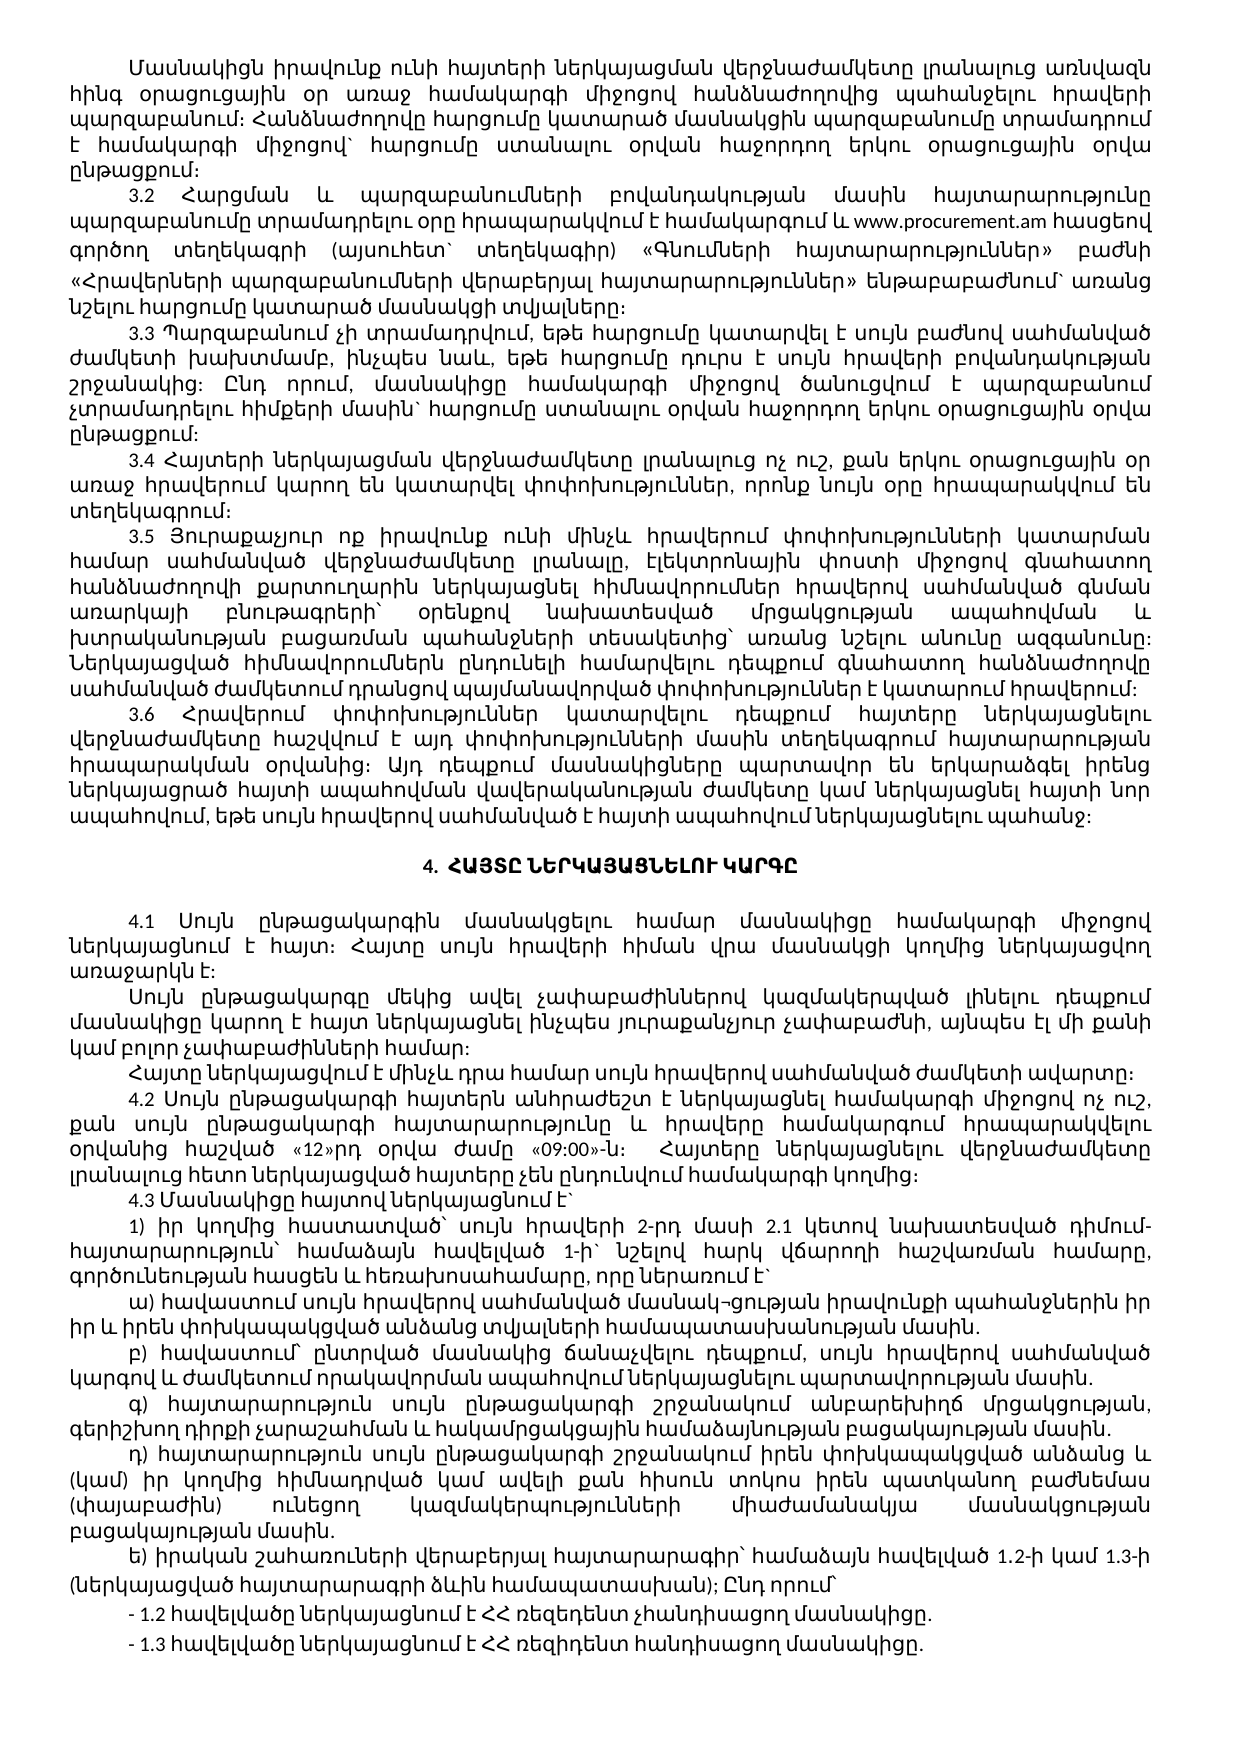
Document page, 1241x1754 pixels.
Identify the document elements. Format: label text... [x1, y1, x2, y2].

text 3.6 Հրավերում փոփոխություններ կատարվելու դեպքում հայտերը ներկայացնելու վերջնաժամկետը հաշվվում է այդ փոփոխությունների մասին տեղեկագրում հայտարարության հրապարակման օրվանից։ Այդ դեպքում մասնակիցները պարտավոր են երկարաձգել իրենց ներկայացրած հայտի ապահովման վավերականության ժամկետը կամ ներկայացնել հայտի նոր ապահովում, եթե սույն հրավերով սահմանված է հայտի ապահովում ներկայացնելու պահանջ: [69, 701, 1152, 828]
text 4. ՀԱՅՏԸ ՆԵՐԿԱՅԱՑՆԵԼՈՒ ԿԱՐԳԸ [69, 854, 1152, 879]
text Մասնակիցն իրավունք ունի հայտերի ներկայացման վերջնաժամկետը լրանալուց առնվազն հինգ օրացուցային օր առաջ համակարգի միջոցով հանձնաժողովից պահանջելու հրավերի պարզաբանում։ Հանձնաժողովը հարցումը կատարած մասնակցին պարզաբանումը տրամադրում է համակարգի միջոցով` հարցումը ստանալու օրվան հաջորդող երկու օրացուցային օրվա ընթացքում։ [69, 56, 1152, 183]
text - 1.2 հավելվածը ներկայացնում է ՀՀ ռեզեդենտ չհանդիսացող մասնակիցը. [69, 1602, 1152, 1627]
text ե) իրական շահառուների վերաբերյալ հայտարարագիր՝ համաձայն հավելված 1․2-ի կամ 1.3-ի (ներկայացված հայտարարագրի ձևին համապատասխան); Ընդ որում՝ [69, 1543, 1152, 1598]
text ա) հավաստում սույն հրավերով սահմանված մասնակ¬ցության իրավունքի պահանջներին իր իր և իրեն փոխկապակցված անձանց տվյալների համապատասխանության մասին. [69, 1289, 1152, 1340]
text Սույն ընթացակարգը մեկից ավել չափաբաժիններով կազմակերպված լինելու դեպքում մասնակիցը կարող է հայտ ներկայացնել ինչպես յուրաքանչյուր չափաբաժնի, այնպես էլ մի քանի կամ բոլոր չափաբաժինների համար: [69, 984, 1152, 1060]
text 1) իր կողմից հաստատված՝ սույն հրավերի 2-րդ մասի 2.1 կետով նախատեսված դիմում-հայտարարություն՝ համաձայն հավելված 1-ի` նշելով հարկ վճարողի հաշվառման համարը, գործունեության հասցեն և հեռախոսահամարը, որը ներառում է` [69, 1213, 1152, 1289]
text 3.2 Հարցման և պարզաբանումների բովանդակության մասին հայտարարությունը պարզաբանումը տրամադրելու օրը հրապարակվում է համակարգում և www.procurement.am հասցեով գործող տեղեկագրի (այսուհետ` տեղեկագիր) «Գնումների հայտարարություններ» բաժնի «Հրավերների պարզաբանումների վերաբերյալ հայտարարություններ» ենթաբաբաժնում` առանց նշելու հարցումը կատարած մասնակցի տվյալները։ [69, 183, 1152, 320]
text դ) հայտարարություն սույն ընթացակարգի շրջանակում իրեն փոխկապակցված անձանց և (կամ) իր կողմից հիմնադրված կամ ավելի քան հիսուն տոկոս իրեն պատկանող բաժնեմաս (փայաբաժին) ունեցող կազմակերպությունների միաժամանակյա մասնակցության բացակայության մասին. [69, 1442, 1152, 1543]
text - 1.3 հավելվածը ներկայացնում է ՀՀ ռեզիդենտ հանդիսացող մասնակիցը. [69, 1631, 1152, 1656]
text 3.3 Պարզաբանում չի տրամադրվում, եթե հարցումը կատարվել է սույն բաժնով սահմանված ժամկետի խախտմամբ, ինչպես նաև, եթե հարցումը դուրս է սույն հրավերի բովանդակության շրջանակից: Ընդ որում, մասնակիցը համակարգի միջոցով ծանուցվում է պարզաբանում չտրամադրելու հիմքերի մասին` հարցումը ստանալու օրվան հաջորդող երկու օրացուցային օրվա ընթացքում: [69, 320, 1152, 447]
text բ) հավաստում՝ ընտրված մասնակից ճանաչվելու դեպքում, սույն հրավերով սահմանված կարգով և ժամկետում որակավորման ապահովում ներկայացնելու պարտավորության մասին. [69, 1340, 1152, 1391]
text 4.3 Մասնակիցը հայտով ներկայացնում է` [69, 1187, 1152, 1213]
text 4.2 Սույն ընթացակարգի հայտերն անհրաժեշտ է ներկայացնել համակարգի միջոցով ոչ ուշ, քան սույն ընթացակարգի հայտարարությունը և հրավերը համակարգում հրապարակվելու օրվանից հաշված «12»րդ օրվա ժամը «09:00»-ն։ Հայտերը ներկայացնելու վերջնաժամկետը լրանալուց հետո ներկայացված հայտերը չեն ընդունվում համակարգի կողմից։ [69, 1086, 1152, 1187]
text 4.1 Սույն ընթացակարգին մասնակցելու համար մասնակիցը համակարգի միջոցով ներկայացնում է հայտ։ Հայտը սույն հրավերի հիման վրա մասնակցի կողմից ներկայացվող առաջարկն է: [69, 908, 1152, 984]
text Հայտը ներկայացվում է մինչև դրա համար սույն հրավերով սահմանված ժամկետի ավարտը։ [69, 1060, 1152, 1086]
text 3.5 Յուրաքաչյուր ոք իրավունք ունի մինչև հրավերում փոփոխությունների կատարման համար սահմանված վերջնաժամկետը լրանալը, էլեկտրոնային փոստի միջոցով գնահատող հանձնաժողովի քարտուղարին ներկայացնել հիմնավորումներ հրավերով սահմանված գնման առարկայի բնութագրերի՝ օրենքով նախատեսված մրցակցության ապահովման և խտրականության բացառման պահանջների տեսակետից՝ առանց նշելու անունը ազգանունը: Ներկայացված հիմնավորումներն ընդունելի համարվելու դեպքում գնահատող հանձնաժողովը սահմանված ժամկետում դրանցով պայմանավորված փոփոխություններ է կատարում հրավերում: [69, 523, 1152, 701]
text գ) հայտարարություն սույն ընթացակարգի շրջանակում անբարեխիղճ մրցակցության, գերիշխող դիրքի չարաշահման և հակամրցակցային համաձայնության բացակայության մասին. [69, 1391, 1152, 1442]
text 3.4 Հայտերի ներկայացման վերջնաժամկետը լրանալուց ոչ ուշ, քան երկու օրացուցային օր առաջ հրավերում կարող են կատարվել փոփոխություններ, որոնք նույն օրը հրապարակվում են տեղեկագրում։ [69, 447, 1152, 523]
